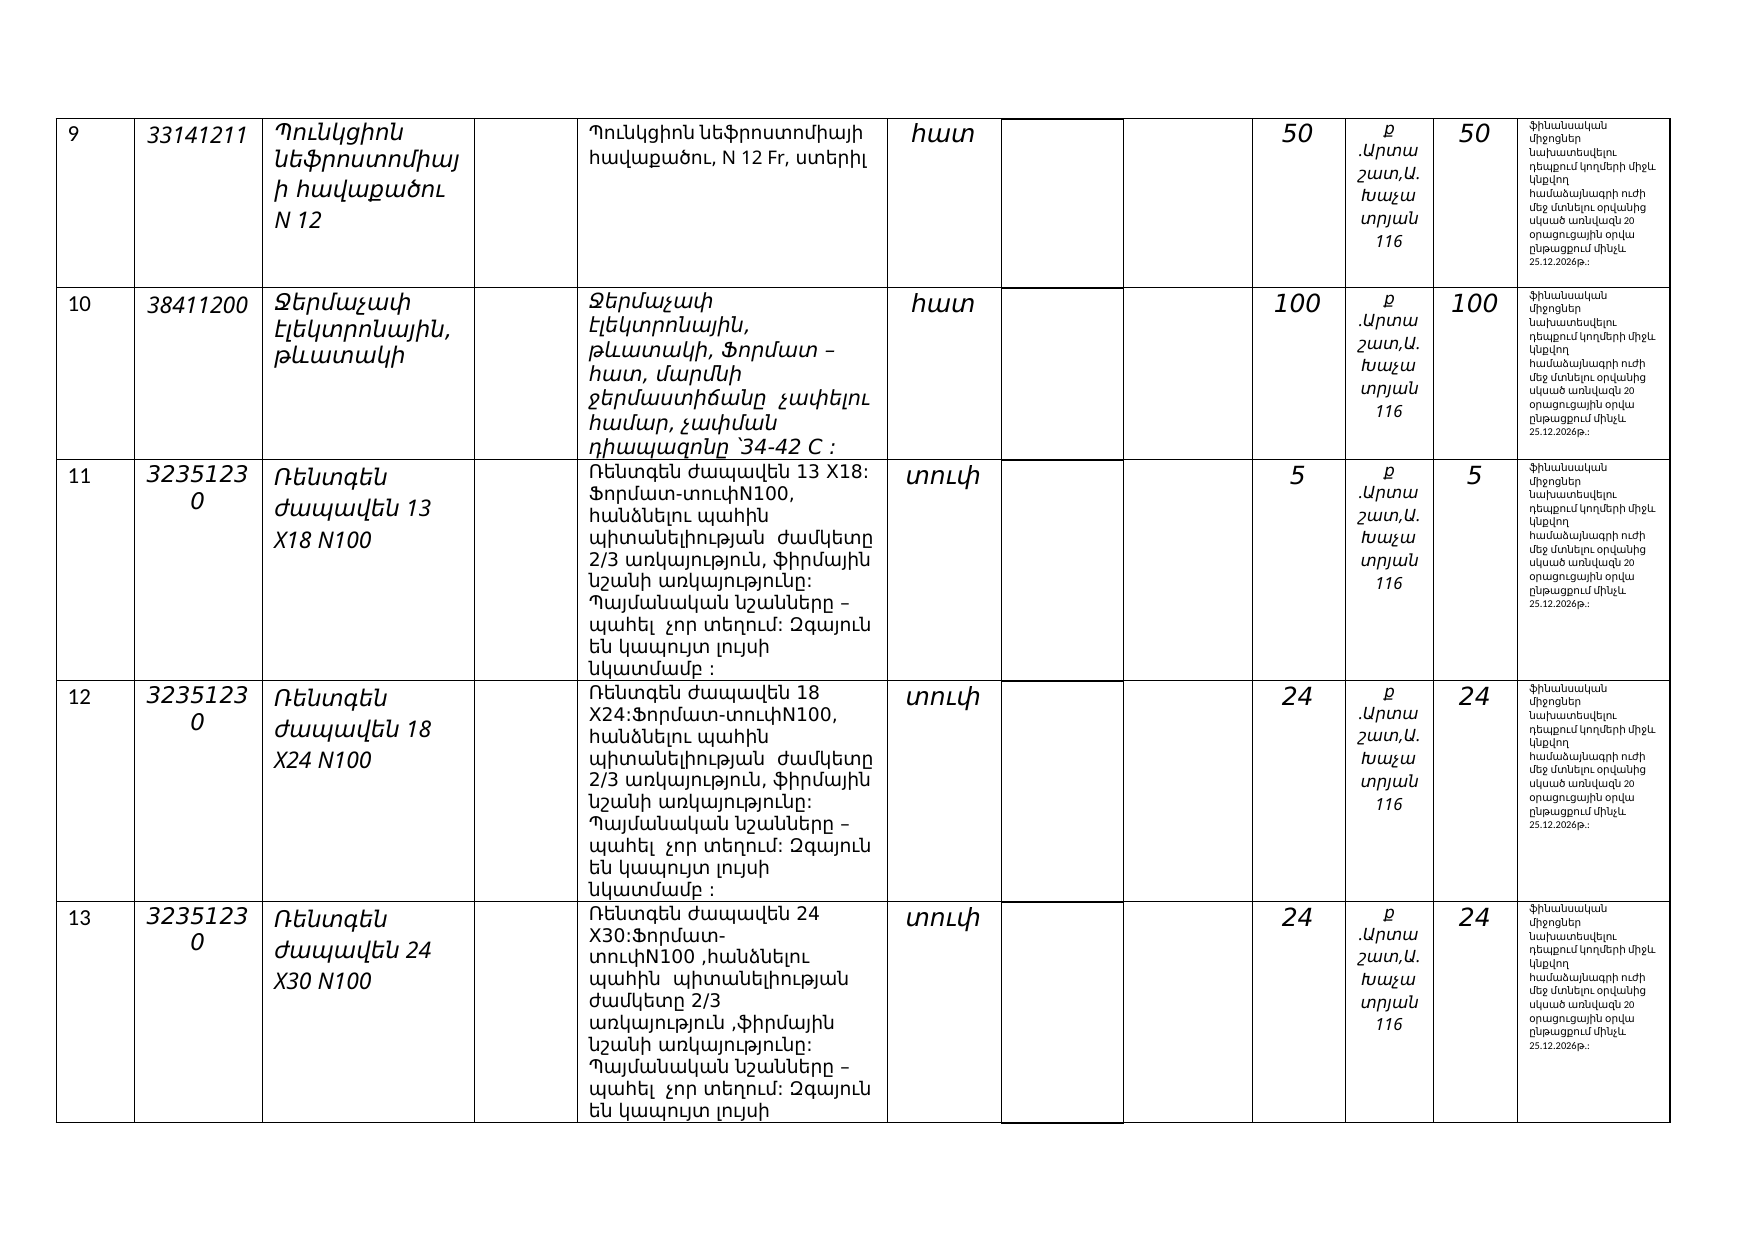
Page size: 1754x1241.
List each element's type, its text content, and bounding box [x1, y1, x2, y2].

table_cell [1002, 120, 1123, 287]
table_cell [475, 119, 577, 287]
table_cell ք.Արտաշատ,Ա.Խաչատրյան 116 [1346, 460, 1433, 680]
table_cell 9 [57, 119, 134, 287]
table_cell 10 [57, 288, 134, 459]
table_cell [475, 902, 577, 1122]
table_cell 24 [1253, 681, 1345, 901]
table_cell հատ [888, 119, 1001, 287]
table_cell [578, 902, 887, 1122]
table_cell 33141211 [135, 119, 262, 287]
table_cell [1002, 461, 1123, 680]
table_cell 32351230 [135, 681, 262, 901]
table_cell Ջերմաչափ էլեկտրոնային, թևատակի, Ֆորմատ –հատ, մարմնի ջերմաստիճանը չափելու համար, չափման դիապազոնը ՝34-42 C : [578, 288, 887, 459]
table_cell [475, 460, 577, 680]
table_cell [1124, 681, 1252, 901]
table_cell 24 [1434, 902, 1517, 1122]
table_cell 5 [1253, 460, 1345, 680]
table_cell 12 [57, 681, 134, 901]
table_cell [1002, 289, 1123, 459]
table_cell Պունկցիոն նեֆրոստոմիայի հավաքածու, N 12 Fr, ստերիլ [578, 119, 887, 287]
table_cell 50 [1253, 119, 1345, 287]
table_cell Ռենտգեն ժապավեն 18 X24 N100 [263, 681, 474, 901]
table_cell Ռենտգեն ժապավեն 13 X18 N100 [263, 460, 474, 680]
table_cell [1124, 119, 1252, 287]
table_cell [263, 902, 474, 1122]
table_cell 100 [1253, 288, 1345, 459]
table_cell Ջերմաչափ էլեկտրոնային, թևատակի [263, 288, 474, 459]
table_cell Ռենտգեն ժապավեն 13 X18: Ֆորմատ-տուփN100, հանձնելու պահին պիտանելիության ժամկետը 2/3 առկայություն, ֆիրմային նշանի առկայությունը: Պայմանական նշանները –պահել չոր տեղում: Զգայուն են կապույտ լույսի նկատմամբ : [578, 460, 887, 680]
table_cell [1124, 902, 1252, 1122]
table_cell տուփ [888, 460, 1001, 680]
table_cell [1124, 460, 1252, 680]
table_cell տուփ [888, 902, 1001, 1122]
table_cell տուփ [888, 681, 1001, 901]
table_cell 13 [57, 902, 134, 1122]
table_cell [1518, 119, 1669, 287]
table_cell 32351230 [135, 460, 262, 680]
table_cell 11 [57, 460, 134, 680]
table_cell 38411200 [135, 288, 262, 459]
table_cell ք.Արտաշատ,Ա.Խաչատրյան 116 [1346, 288, 1433, 459]
table_cell 100 [1434, 288, 1517, 459]
table_cell [475, 681, 577, 901]
table_cell Ռենտգեն ժապավեն 18 X24:Ֆորմատ-տուփN100, հանձնելու պահին պիտանելիության ժամկետը 2/3 առկայություն, ֆիրմային նշանի առկայությունը: Պայմանական նշանները –պահել չոր տեղում: Զգայուն են կապույտ լույսի նկատմամբ : [578, 681, 887, 901]
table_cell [1346, 902, 1433, 1122]
table_cell [475, 288, 577, 459]
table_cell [1346, 119, 1433, 287]
table_cell 24 [1434, 681, 1517, 901]
table_cell [1002, 682, 1123, 901]
table_cell ք.Արտաշատ,Ա.Խաչատրյան 116 [1346, 681, 1433, 901]
table_cell [1002, 903, 1123, 1122]
table_cell 24 [1253, 902, 1345, 1122]
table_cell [1518, 902, 1669, 1122]
table_cell հատ [888, 288, 1001, 459]
table_cell 32351230 [135, 902, 262, 1122]
table_cell [1124, 288, 1252, 459]
table_cell Պունկցիոն նեֆրոստոմիայի հավաքածու N 12 [263, 119, 474, 287]
table_cell 5 [1434, 460, 1517, 680]
table_cell 50 [1434, 119, 1517, 287]
